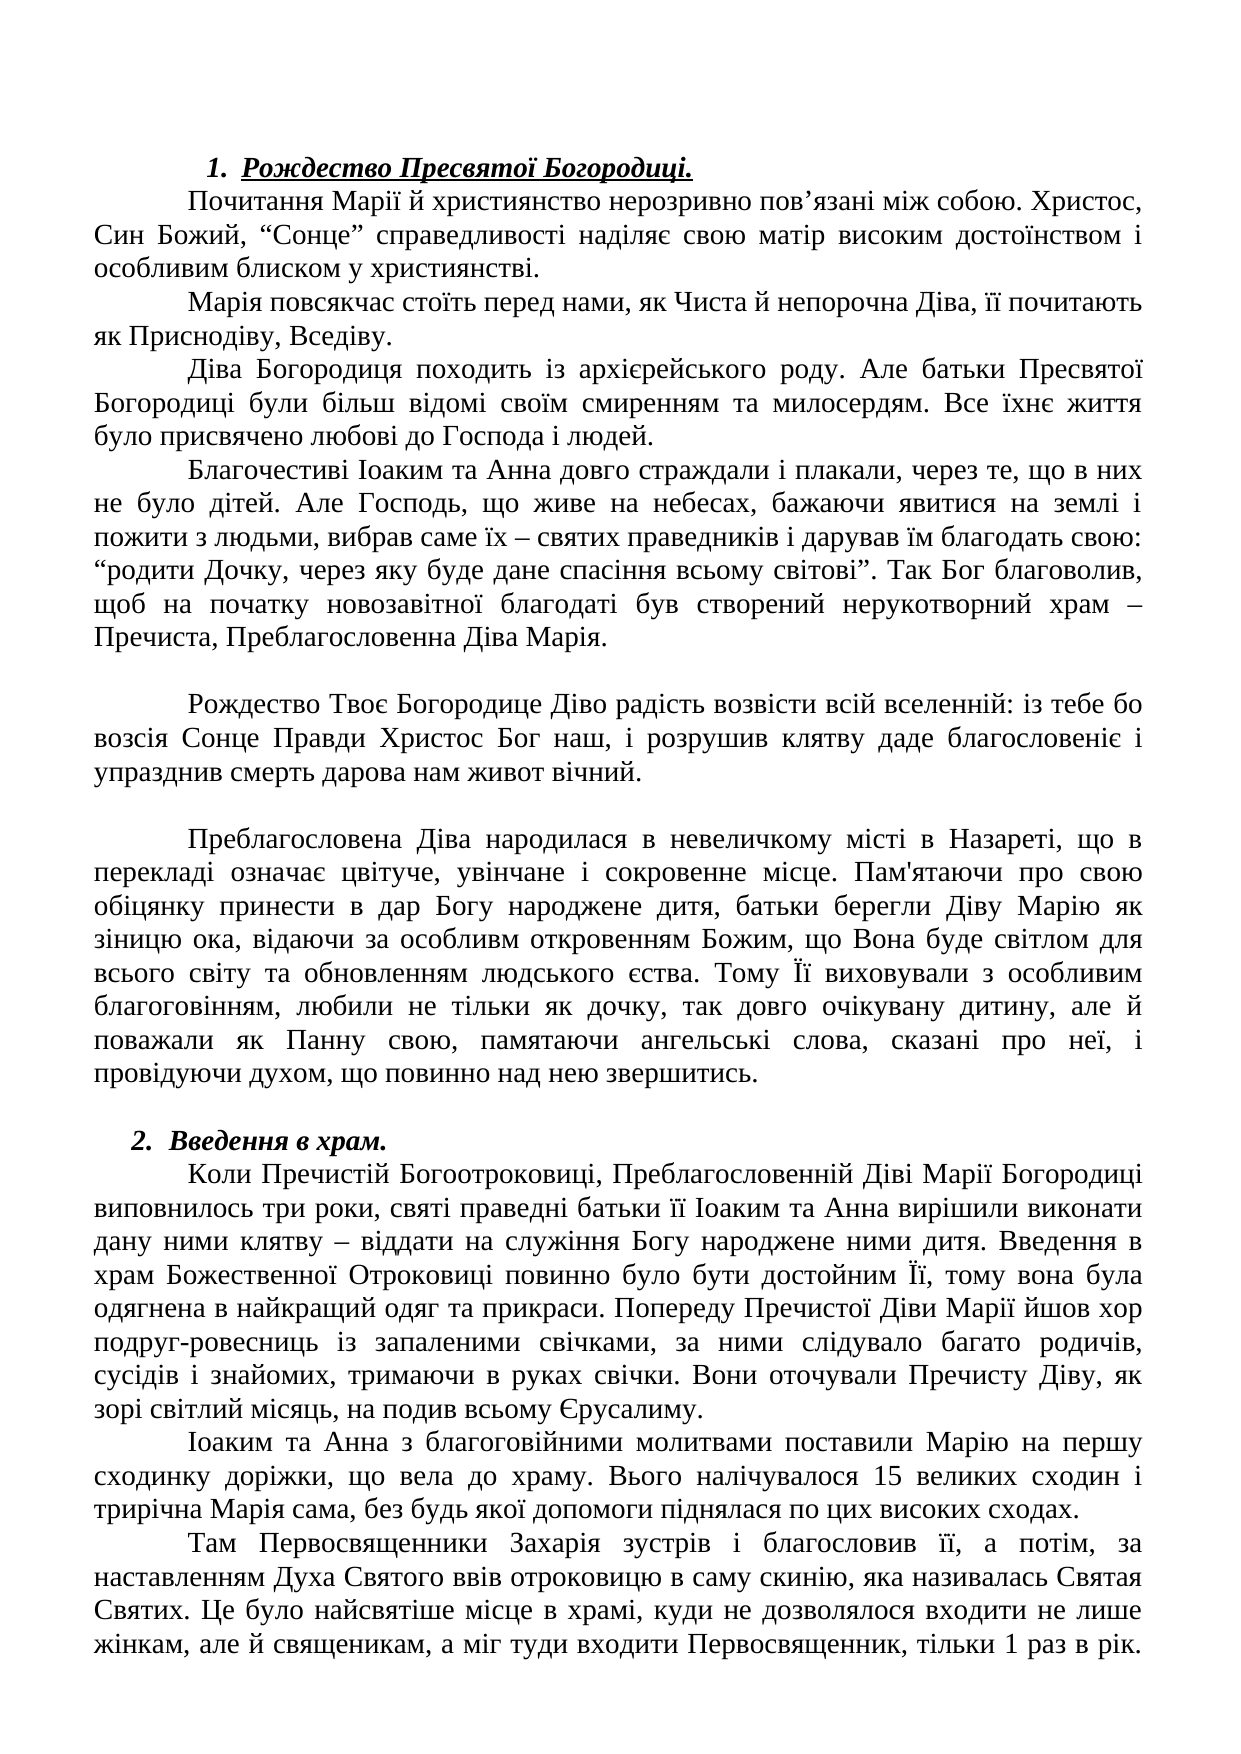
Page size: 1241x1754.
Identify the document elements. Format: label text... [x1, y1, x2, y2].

text Коли Пречистій Богоотроковиці, Преблагословенній Діві Марії Богородиці виповнилось три роки, святі праведні батьки її Іоаким та Анна вирішили виконати дану ними клятву – віддати на служіння Богу народжене ними дитя. Введення в храм Божественної Отроковиці повинно було бути достойним Її, тому вона була одягнена в найкращий одяг та прикраси. Попереду Пречистої Діви Марії йшов хор подруг-ровесниць із запаленими свічками, за ними слідувало багато родичів, сусідів і знайомих, тримаючи в руках свічки. Вони оточували Пречисту Діву, як зорі світлий місяць, на подив всьому Єрусалиму. [94, 1156, 1144, 1424]
text Діва Богородиця походить із архієрейського роду. Але батьки Пресвятої Богородиці були більш відомі своїм смиренням та милосердям. Все їхнє життя було присвячено любові до Господа і людей. [94, 351, 1144, 452]
text Рождество Твоє Богородице Діво радість возвісти всій вселенній: із тебе бо возсія Сонце Правди Христос Бог наш, і розрушив клятву даде благословеніє і упразднив смерть дарова нам живот вічний. [94, 687, 1144, 787]
text Почитання Марії й християнство нерозривно пов’язані між собою. Христос, Син Божий, “Сонце” справедливості наділяє свою матір високим достоїнством і особливим блиском у християнстві. [94, 183, 1144, 284]
text Марія повсякчас стоїть перед нами, як Чиста й непорочна Діва, її почитають як Приснодіву, Вседіву. [94, 284, 1144, 351]
text Благочестиві Іоаким та Анна довго страждали і плакали, через те, що в них не було дітей. Але Господь, що живе на небесах, бажаючи явитися на землі і пожити з людьми, вибрав саме їх – святих праведників і дарував їм благодать свою: “родити Дочку, через яку буде дане спасіння всьому світові”. Так Бог благоволив, щоб на початку новозавітної благодаті був створений нерукотворний храм – Пречиста, Преблагословенна Діва Марія. [94, 452, 1144, 653]
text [94, 1525, 1144, 1659]
list Рождество Пресвятої Богородиці. [94, 150, 1144, 183]
text Преблагословена Діва народилася в невеличкому місті в Назареті, що в перекладі означає цвітуче, увінчане і сокровенне місце. Пам'ятаючи про свою обіцянку принести в дар Богу народжене дитя, батьки берегли Діву Марію як зіницю ока, відаючи за особливм откровенням Божим, що Вона буде світлом для всього світу та обновленням людського єства. Тому Її виховували з особливим благоговінням, любили не тільки як дочку, так довго очікувану дитину, але й поважали як Панну свою, памятаючи ангельські слова, сказані про неї, і провідуючи духом, що повинно над нею звершитись. [94, 821, 1144, 1089]
list Введення в храм. [131, 1123, 1144, 1156]
text Іоаким та Анна з благоговійними молитвами поставили Марію на першу сходинку доріжки, що вела до храму. Вього налічувалося 15 великих сходин і трирічна Марія сама, без будь якої допомоги піднялася по цих високих сходах. [94, 1424, 1144, 1525]
